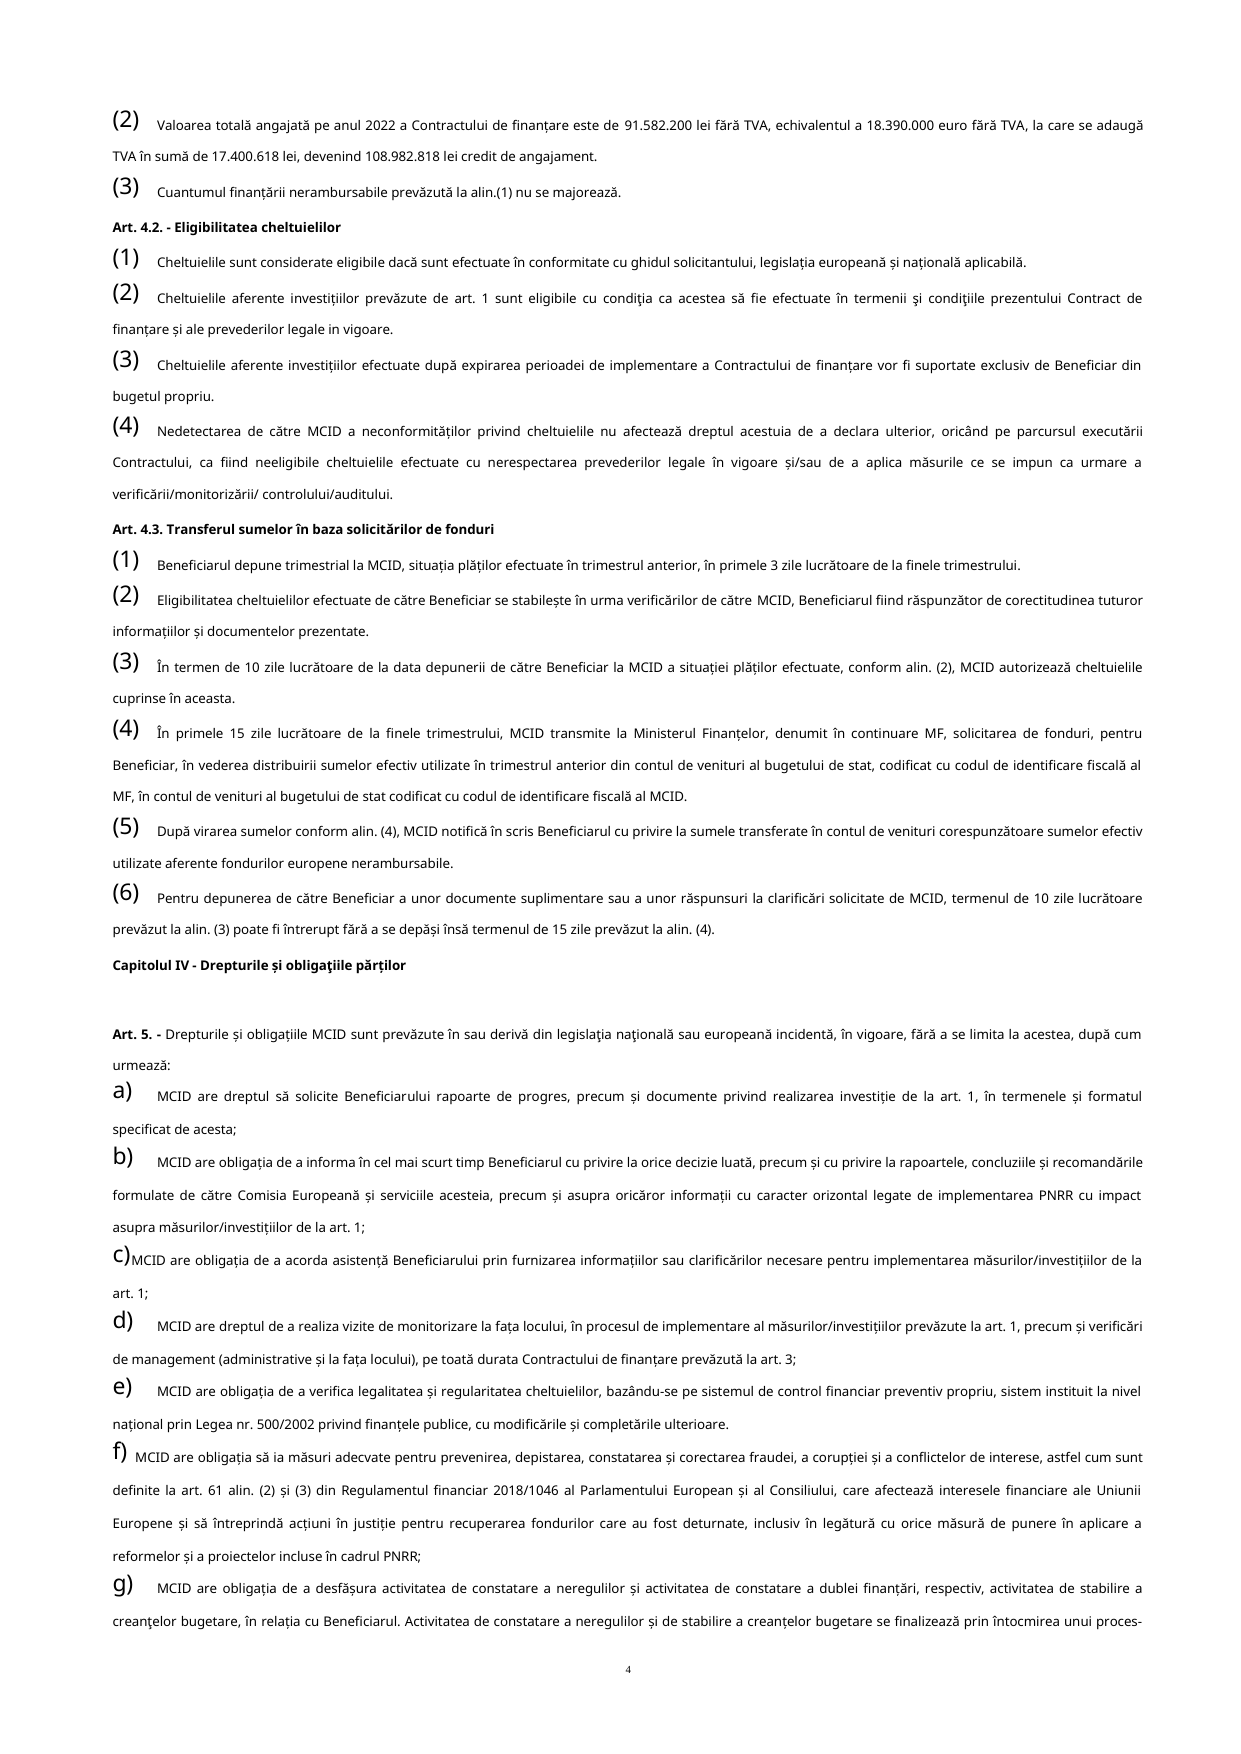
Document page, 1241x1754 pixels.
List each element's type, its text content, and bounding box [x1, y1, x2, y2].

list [112, 1567, 1144, 1631]
list După virarea sumelor conform alin. (4), MCID notifică în scris Beneficiarul cu privire la sumele transferate în contul de venituri corespunzătoare sumelor efectiv utilizate aferente fondurilor europene nerambursabile. [112, 810, 1144, 872]
list În termen de 10 zile lucrătoare de la data depunerii de către Beneficiar la MCID a situației plăților efectuate, conform alin. (2), MCID autorizează cheltuielile cuprinse în aceasta. [112, 645, 1144, 708]
list MCID are obligația de a verifica legalitatea și regularitatea cheltuielilor, bazându-se pe sistemul de control financiar preventiv propriu, sistem instituit la nivel național prin Legea nr. 500/2002 privind finanțele publice, cu modificările și completările ulterioare. [112, 1370, 1144, 1434]
list Beneficiarul depune trimestrial la MCID, situația plăților efectuate în trimestrul anterior, în primele 3 zile lucrătoare de la finele trimestrului. [112, 543, 1144, 574]
text Art. 4.3. Transferul sumelor în baza solicitărilor de fonduri [112, 507, 1144, 539]
list dreptul să solicite Beneficiarului rapoarte de progres, precum și documente privind realizarea investiție de la art. 1, în termenele și formatul specificat de acesta; [112, 1074, 1144, 1138]
list MCID are obligația să ia măsuri adecvate pentru prevenirea, depistarea, constatarea și corectarea fraudei, a corupției și a conflictelor de interese, astfel cum sunt definite la art. 61 alin. (2) și (3) din Regulamentul financiar 2018/1046 al Parlamentului European și al Consiliului, care afectează interesele financiare ale Uniunii Europene și să întreprindă acțiuni în justiție pentru recuperarea fondurilor care au fost deturnate, inclusiv în legătură cu orice măsură de punere în aplicare a reformelor și a proiectelor incluse în cadrul PNRR; [112, 1435, 1144, 1565]
subtitle Capitolul IV - Drepturile și obligaţiile părților [112, 943, 1144, 974]
list Nedetectarea de către MCID a neconformităților privind cheltuielile nu afectează dreptul acestuia de a declara ulterior, oricând pe parcursul executării Contractului, ca fiind neeligibile cheltuielile efectuate cu nerespectarea prevederilor legale în vigoare și/sau de a aplica măsurile ce se impun ca urmare a verificării/monitorizării/ controlului/auditului. [112, 409, 1144, 503]
list Cheltuielile aferente investițiilor prevăzute de art. 1 sunt eligibile cu condiţia ca acestea să fie efectuate în termenii şi condiţiile prezentului Contract de finanțare și ale prevederilor legale in vigoare. [112, 276, 1144, 339]
text Art. 5. - sunt prevăzute în sau derivă din legislaţia naţională sau europeană incidentă, în vigoare, fără a se limita la acestea, după cum urmează: [112, 1012, 1144, 1074]
list MCID are obligația de a informa în cel mai scurt timp Beneficiarul cu privire la orice decizie luată, precum și cu privire la rapoartele, concluziile și recomandările formulate de către Comisia Europeană și serviciile acesteia, precum și asupra oricăror informații cu caracter orizontal legate de implementarea PNRR cu impact asupra măsurilor/investițiilor de la art. 1; [112, 1140, 1144, 1237]
list În primele 15 zile lucrătoare de la finele trimestrului, MCID transmite la Ministerul Finanțelor, denumit în continuare MF, solicitarea de fonduri, pentru Beneficiar, în vederea distribuirii sumelor efectiv utilizate în trimestrul anterior din contul de venituri al bugetului de stat, codificat cu codul de identificare fiscală al MF, în contul de venituri al bugetului de stat codificat cu codul de identificare fiscală al MCID. [112, 712, 1144, 806]
list Eligibilitatea cheltuielilor efectuate de către Beneficiar se stabilește în urma verificărilor de către MCID, Beneficiarul fiind răspunzător de corectitudinea tuturor informațiilor și documentelor prezentate. [112, 578, 1144, 641]
list Valoarea totală angajată pe anul 2022 a Contractului de finanțare este de 91.582.200 lei fără TVA, echivalentul a 18.390.000 euro fără TVA, la care se adaugă TVA în sumă de 17.400.618 lei, devenind 108.982.818 lei credit de angajament. [112, 103, 1144, 166]
list dreptul de a realiza vizite de monitorizare la fața locului, în procesul de implementare al măsurilor/investițiilor prevăzute la art. 1, precum și verificări de management (administrative și la fața locului), pe toată durata Contractului de finanțare prevăzută la art. 3; [112, 1304, 1144, 1368]
list Pentru depunerea de către Beneficiar a unor documente suplimentare sau a unor răspunsuri la clarificări solicitate de MCID, termenul de 10 zile lucrătoare prevăzut la alin. (3) poate fi întrerupt fără a se depăși însă termenul de 15 zile prevăzut la alin. (4). [112, 876, 1144, 939]
list Cheltuielile sunt considerate eligibile dacă sunt efectuate în conformitate cu ghidul solicitantului, legislația europeană și națională aplicabilă. [112, 241, 1144, 272]
list Cuantumul finanțării nerambursabile prevăzută la alin.(1) nu se majorează. [112, 170, 1144, 201]
text Art. 4.2. - Eligibilitatea cheltuielilor [112, 205, 1144, 236]
list Cheltuielile aferente investițiilor efectuate după expirarea perioadei de implementare a Contractului de finanțare vor fi suportate exclusiv de Beneficiar din bugetul propriu. [112, 343, 1144, 405]
list MCID are obligația de a acorda asistență Beneficiarului prin furnizarea informațiilor sau clarificărilor necesare pentru implementarea măsurilor/investițiilor de la art. 1; [112, 1238, 1144, 1302]
